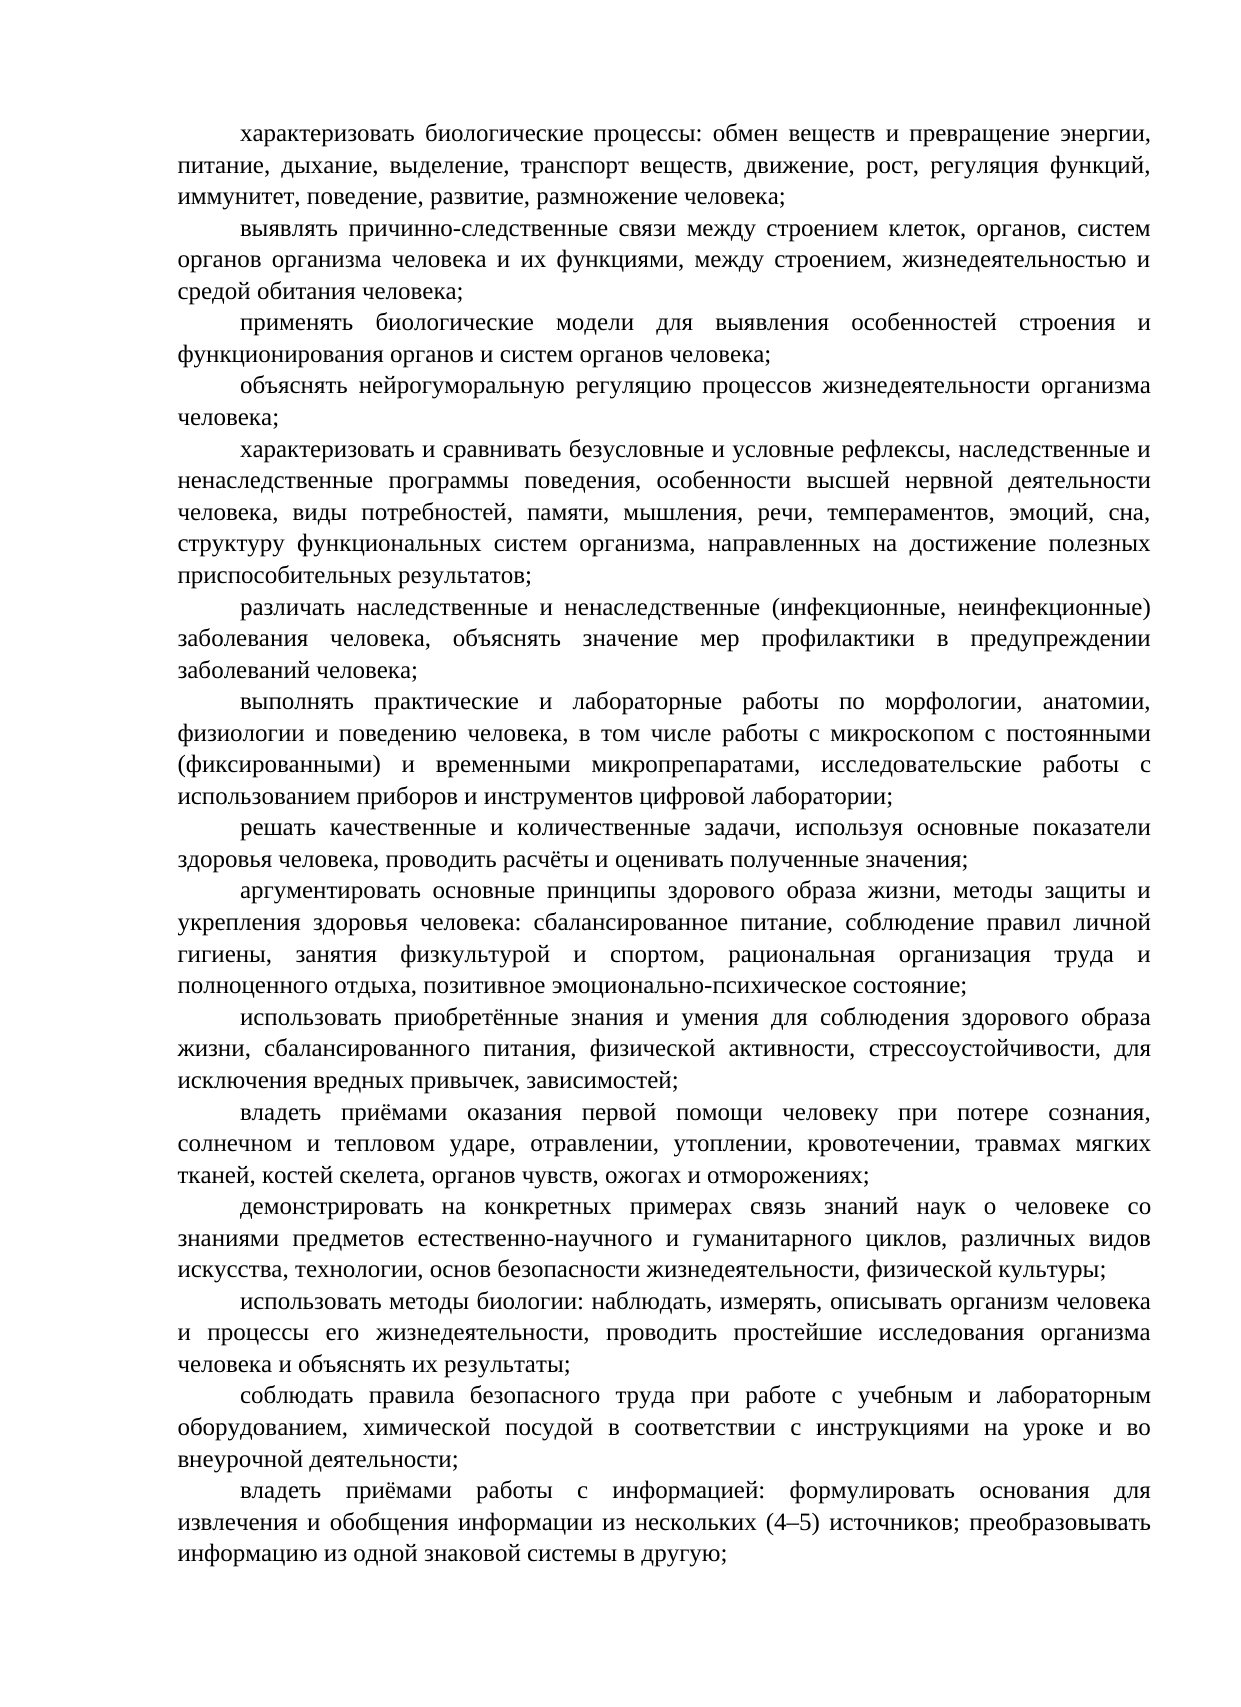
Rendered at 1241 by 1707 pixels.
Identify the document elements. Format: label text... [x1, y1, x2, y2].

text владеть приёмами оказания первой помощи человеку при потере сознания, солнечном и тепловом ударе, отравлении, утоплении, кровотечении, травмах мягких тканей, костей скелета, органов чувств, ожогах и отморожениях; [177, 1097, 1152, 1188]
text различать наследственные и ненаследственные (инфекционные, неинфекционные) заболевания человека, объяснять значение мер профилактики в предупреждении заболеваний человека; [177, 592, 1152, 683]
text объяснять нейрогуморальную регуляцию процессов жизнедеятельности организма человека; [177, 371, 1152, 431]
text характеризовать и сравнивать безусловные и условные рефлексы, наследственные и ненаследственные программы поведения, особенности высшей нервной деятельности человека, виды потребностей, памяти, мышления, речи, темпераментов, эмоций, сна, структуру функциональных систем организма, направленных на достижение полезных приспособительных результатов; [177, 434, 1152, 589]
text владеть приёмами работы с информацией: формулировать основания для извлечения и обобщения информации из нескольких (4–5) источников; преобразовывать информацию из одной знаковой системы в другую; [177, 1475, 1152, 1567]
text соблюдать правила безопасного труда при работе с учебным и лабораторным оборудованием, химической посудой в соответствии с инструкциями на уроке и во внеурочной деятельности; [177, 1381, 1152, 1472]
text выявлять причинно-следственные связи между строением клеток, органов, систем органов организма человека и их функциями, между строением, жизнедеятельностью и средой обитания человека; [177, 213, 1152, 305]
text использовать методы биологии: наблюдать, измерять, описывать организм человека и процессы его жизнедеятельности, проводить простейшие исследования организма человека и объяснять их результаты; [177, 1286, 1152, 1378]
text характеризовать биологические процессы: обмен веществ и превращение энергии, питание, дыхание, выделение, транспорт веществ, движение, рост, регуляция функций, иммунитет, поведение, развитие, размножение человека; [177, 118, 1152, 210]
text использовать приобретённые знания и умения для соблюдения здорового образа жизни, сбалансированного питания, физической активности, стрессоустойчивости, для исключения вредных привычек, зависимостей; [177, 1002, 1152, 1094]
text выполнять практические и лабораторные работы по морфологии, анатомии, физиологии и поведению человека, в том числе работы с микроскопом с постоянными (фиксированными) и временными микропрепаратами, исследовательские работы с использованием приборов и инструментов цифровой лаборатории; [177, 686, 1152, 810]
text решать качественные и количественные задачи, используя основные показатели здоровья человека, проводить расчёты и оценивать полученные значения; [177, 812, 1152, 873]
text применять биологические модели для выявления особенностей строения и функционирования органов и систем органов человека; [177, 307, 1152, 368]
text демонстрировать на конкретных примерах связь знаний наук о человеке со знаниями предметов естественно-научного и гуманитарного циклов, различных видов искусства, технологии, основ безопасности жизнедеятельности, физической культуры; [177, 1191, 1152, 1283]
text аргументировать основные принципы здорового образа жизни, методы защиты и укрепления здоровья человека: сбалансированное питание, соблюдение правил личной гигиены, занятия физкультурой и спортом, рациональная организация труда и полноценного отдыха, позитивное эмоционально-психическое состояние; [177, 876, 1152, 999]
